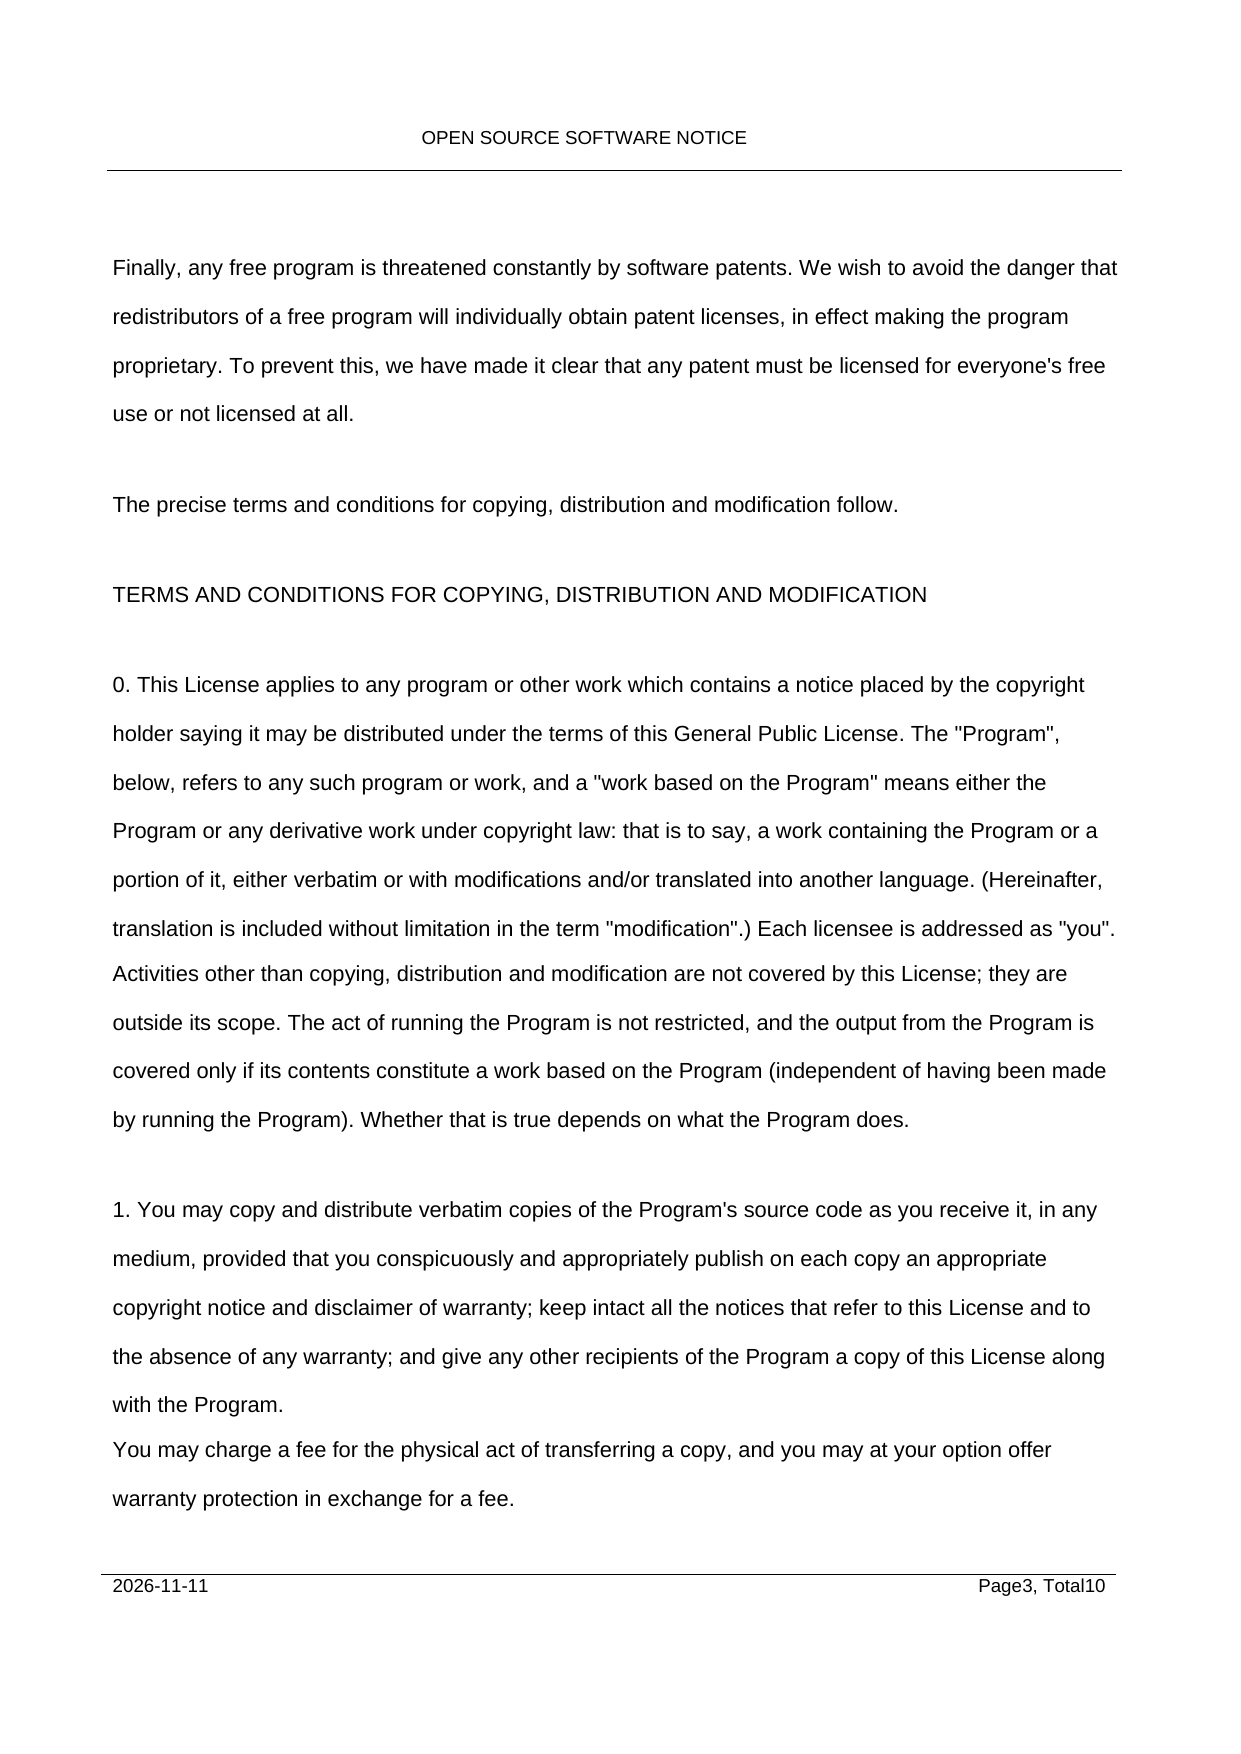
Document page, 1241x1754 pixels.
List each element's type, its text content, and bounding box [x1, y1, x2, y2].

text The precise terms and conditions for copying, distribution and modification follow. [112, 488, 1128, 520]
text You may charge a fee for the physical act of transferring a copy, and you may at your option offer warranty protection in exchange for a fee. [112, 1434, 1128, 1515]
text TERMS AND CONDITIONS FOR COPYING, DISTRIBUTION AND MODIFICATION [112, 578, 1128, 611]
text 0. This License applies to any program or other work which contains a notice placed by the copyright holder saying it may be distributed under the terms of this General Public License. The "Program", below, refers to any such program or work, and a "work based on the Program" means either the Program or any derivative work under copyright law: that is to say, a work containing the Program or a portion of it, either verbatim or with modifications and/or translated into another language. (Hereinafter, translation is included without limitation in the term "modification".) Each licensee is addressed as "you". [112, 668, 1128, 944]
text Finally, any free program is threatened constantly by software patents. We wish to avoid the danger that redistributors of a free program will individually obtain patent licenses, in effect making the program proprietary. To prevent this, we have made it clear that any patent must be licensed for everyone's free use or not licensed at all. [112, 251, 1128, 430]
text Activities other than copying, distribution and modification are not covered by this License; they are outside its scope. The act of running the Program is not restricted, and the output from the Program is covered only if its contents constitute a work based on the Program (independent of having been made by running the Program). Whether that is true depends on what the Program does. [112, 957, 1128, 1136]
text 1. You may copy and distribute verbatim copies of the Program's source code as you receive it, in any medium, provided that you conspicuously and appropriately publish on each copy an appropriate copyright notice and disclaimer of warranty; keep intact all the notices that refer to this License and to the absence of any warranty; and give any other recipients of the Program a copy of this License along with the Program. [112, 1194, 1128, 1421]
